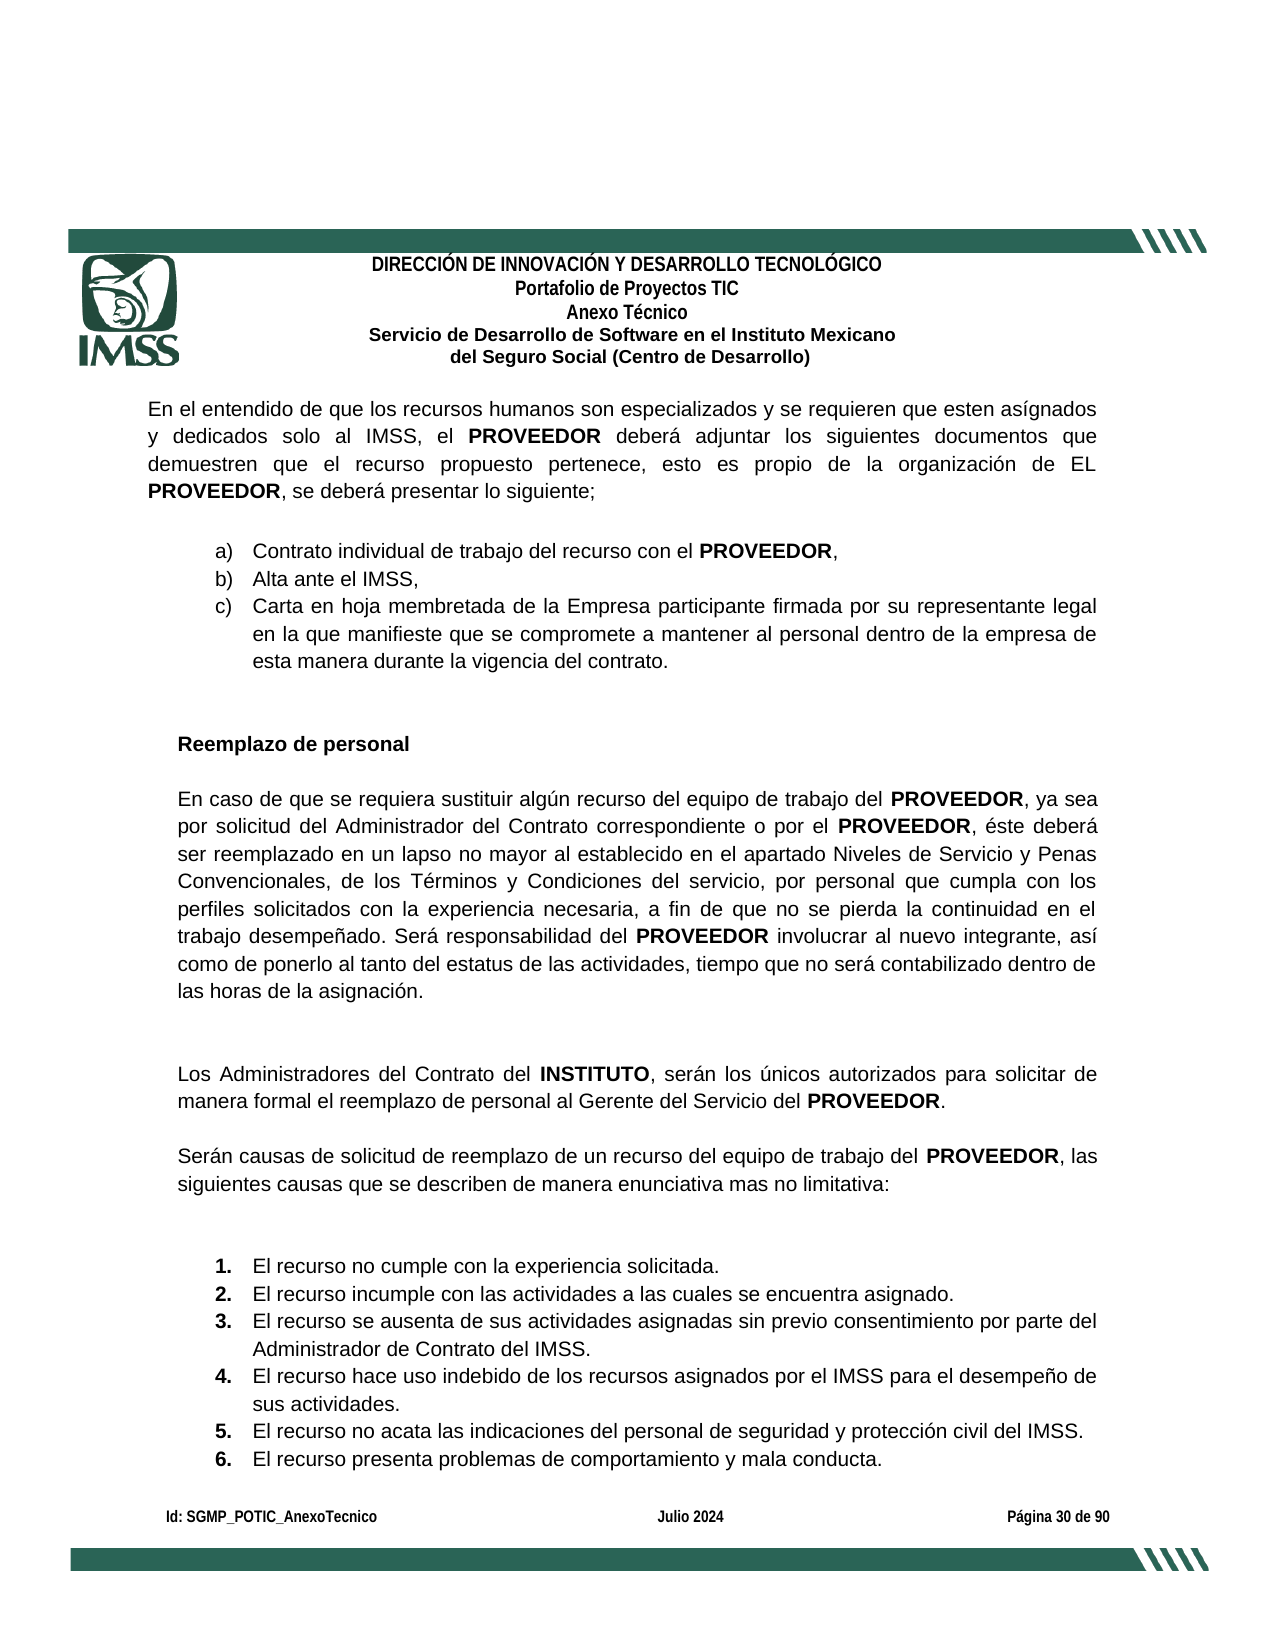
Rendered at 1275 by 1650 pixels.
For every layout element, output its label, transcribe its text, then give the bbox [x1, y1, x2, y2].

list El recurso hace uso indebido de los recursos asignados por el IMSS para el desempeño de sus actividades. [215, 1364, 1098, 1416]
text Reemplazo de personal [177, 732, 1098, 756]
list Carta en hoja membretada de la Empresa participante firmada por su representante legal en la que manifieste que se compromete a mantener al personal dentro de la empresa de esta manera durante la vigencia del contrato. [215, 594, 1098, 673]
picture [70, 1548, 1209, 1571]
picture [68, 229, 1207, 366]
list El recurso incumple con las actividades a las cuales se encuentra asignado. [215, 1282, 1098, 1306]
text Serán causas de solicitud de reemplazo de un recurso del equipo de trabajo del PROVEEDOR, las siguientes causas que se describen de manera enunciativa mas no limitativa: [177, 1144, 1098, 1196]
list El recurso presenta problemas de comportamiento y mala conducta. [215, 1447, 1098, 1471]
list El recurso no acata las indicaciones del personal de seguridad y protección civil del IMSS. [215, 1419, 1098, 1443]
list Alta ante el IMSS, [215, 567, 1098, 591]
text En el entendido de que los recursos humanos son especializados y se requieren que esten asígnados y dedicados solo al IMSS, el PROVEEDOR deberá adjuntar los siguientes documentos que demuestren que el recurso propuesto pertenece, esto es propio de la organización de EL PROVEEDOR, se deberá presentar lo siguiente; [148, 396, 1098, 503]
list El recurso se ausenta de sus actividades asignadas sin previo consentimiento por parte del Administrador de Contrato del IMSS. [215, 1309, 1098, 1361]
text Los Administradores del Contrato del INSTITUTO, serán los únicos autorizados para solicitar de manera formal el reemplazo de personal al Gerente del Servicio del PROVEEDOR. [177, 1062, 1098, 1113]
text En caso de que se requiera sustituir algún recurso del equipo de trabajo del PROVEEDOR, ya sea por solicitud del Administrador del Contrato correspondiente o por el PROVEEDOR, éste deberá ser reemplazado en un lapso no mayor al establecido en el apartado Niveles de Servicio y Penas Convencionales, de los Términos y Condiciones del servicio, por personal que cumpla con los perfiles solicitados con la experiencia necesaria, a fin de que no se pierda la continuidad en el trabajo desempeñado. Será responsabilidad del PROVEEDOR involucrar al nuevo integrante, así como de ponerlo al tanto del estatus de las actividades, tiempo que no será contabilizado dentro de las horas de la asignación. [177, 787, 1098, 1003]
list Contrato individual de trabajo del recurso con el PROVEEDOR, [215, 539, 1098, 563]
list El recurso no cumple con la experiencia solicitada. [215, 1254, 1098, 1278]
